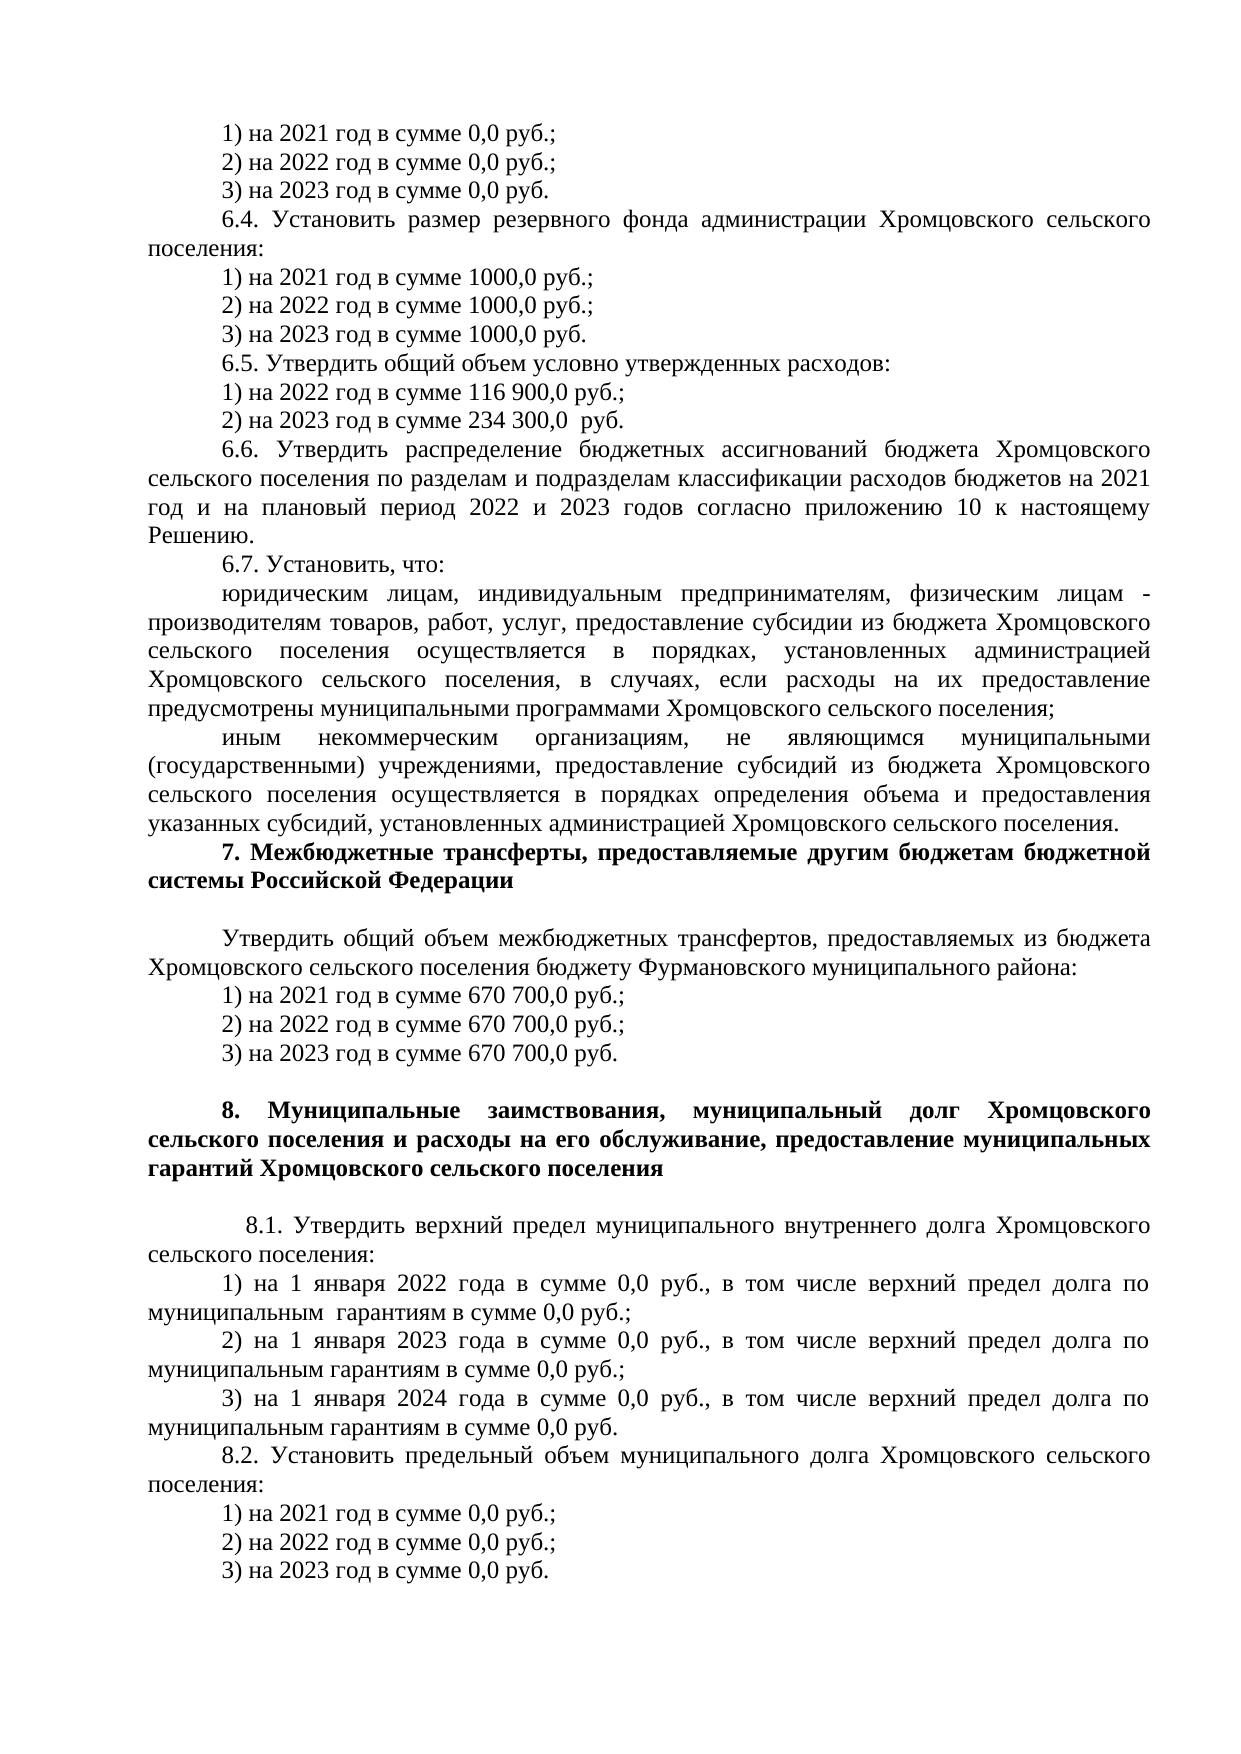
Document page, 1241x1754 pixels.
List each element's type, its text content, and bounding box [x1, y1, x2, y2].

text 7. Межбюджетные трансферты, предоставляемые другим бюджетам бюджетной системы Российской Федерации [148, 837, 1152, 894]
text 1) на 2021 год в сумме 0,0 руб.; [148, 1498, 1152, 1527]
text 3) на 2023 год в сумме 0,0 руб. [148, 176, 1152, 204]
text 3) на 2023 год в сумме 1000,0 руб. [148, 319, 1152, 348]
text 3) на 2023 год в сумме 670 700,0 руб. [148, 1038, 1152, 1067]
text 2) на 1 января 2023 года в сумме 0,0 руб., в том числе верхний предел долга по муниципальным гарантиям в сумме 0,0 руб.; [148, 1326, 1152, 1383]
text 1) на 2021 год в сумме 1000,0 руб.; [148, 262, 1152, 291]
text 1) на 1 января 2022 года в сумме 0,0 руб., в том числе верхний предел долга по муниципальным гарантиям в сумме 0,0 руб.; [148, 1268, 1152, 1326]
text 8. Муниципальные заимствования, муниципальный долг Хромцовского сельского поселения и расходы на его обслуживание, предоставление муниципальных гарантий Хромцовского сельского поселения [148, 1096, 1152, 1182]
text 3) на 1 января 2024 года в сумме 0,0 руб., в том числе верхний предел долга по муниципальным гарантиям в сумме 0,0 руб. [148, 1383, 1152, 1441]
text 2) на 2022 год в сумме 670 700,0 руб.; [148, 1009, 1152, 1038]
text 3) на 2023 год в сумме 0,0 руб. [148, 1556, 1152, 1584]
text 2) на 2022 год в сумме 1000,0 руб.; [148, 291, 1152, 319]
text 2) на 2023 год в сумме 234 300,0 руб. [148, 406, 1152, 434]
text Утвердить общий объем межбюджетных трансфертов, предоставляемых из бюджета Хромцовского сельского поселения бюджету Фурмановского муниципального района: [148, 923, 1152, 981]
text 1) на 2021 год в сумме 670 700,0 руб.; [148, 981, 1152, 1009]
text юридическим лицам, индивидуальным предпринимателям, физическим лицам - производителям товаров, работ, услуг, предоставление субсидии из бюджета Хромцовского сельского поселения осуществляется в порядках, установленных администрацией Хромцовского сельского поселения, в случаях, если расходы на их предоставление предусмотрены муниципальными программами Хромцовского сельского поселения; [148, 578, 1152, 722]
text 8.2. Установить предельный объем муниципального долга Хромцовского сельского поселения: [148, 1441, 1152, 1498]
text 6.5. Утвердить общий объем условно утвержденных расходов: [148, 348, 1152, 377]
text 6.4. Установить размер резервного фонда администрации Хромцовского сельского поселения: [148, 204, 1152, 262]
text иным некоммерческим организациям, не являющимся муниципальными (государственными) учреждениями, предоставление субсидий из бюджета Хромцовского сельского поселения осуществляется в порядках определения объема и предоставления указанных субсидий, установленных администрацией Хромцовского сельского поселения. [148, 722, 1152, 837]
text 6.6. Утвердить распределение бюджетных ассигнований бюджета Хромцовского сельского поселения по разделам и подразделам классификации расходов бюджетов на 2021 год и на плановый период 2022 и 2023 годов согласно приложению 10 к настоящему Решению. [148, 434, 1152, 549]
text 2) на 2022 год в сумме 0,0 руб.; [148, 147, 1152, 176]
text 1) на 2022 год в сумме 116 900,0 руб.; [148, 377, 1152, 406]
text 8.1. Утвердить верхний предел муниципального внутреннего долга Хромцовского сельского поселения: [148, 1211, 1152, 1268]
text 1) на 2021 год в сумме 0,0 руб.; [148, 118, 1152, 147]
text 2) на 2022 год в сумме 0,0 руб.; [148, 1527, 1152, 1556]
text 6.7. Установить, что: [148, 549, 1152, 578]
